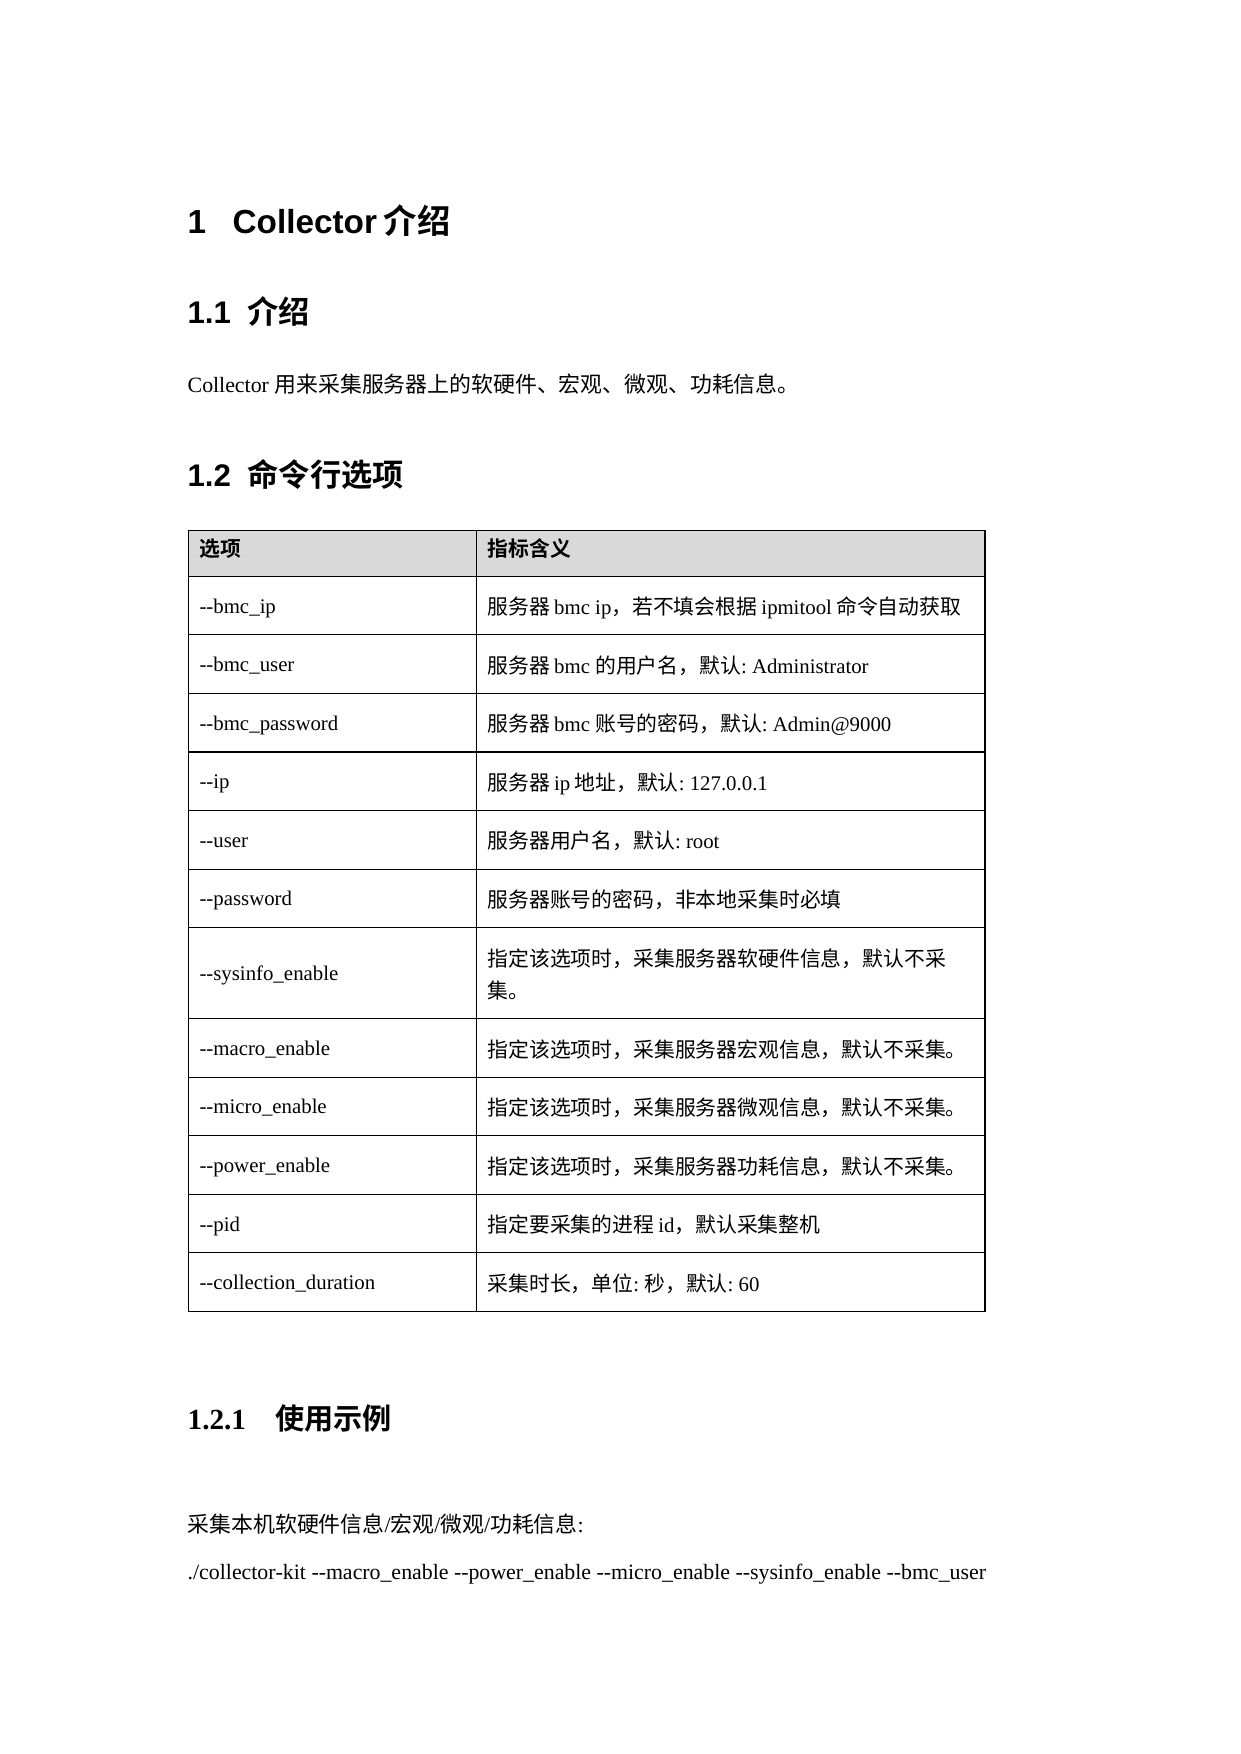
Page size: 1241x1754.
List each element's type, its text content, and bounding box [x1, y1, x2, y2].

table_cell 服务器bmc 的用户名，默认: Administrator [477, 635, 984, 693]
table_cell --sysinfo_enable [189, 928, 476, 1018]
subtitle 使用示例 [187, 1384, 1053, 1449]
table_cell 采集时长，单位: 秒，默认: 60 [477, 1253, 984, 1311]
table_cell 服务器账号的密码，非本地采集时必填 [477, 870, 984, 927]
table_cell 服务器ip地址，默认: 127.0.0.1 [477, 753, 984, 810]
subtitle Collector介绍 [187, 187, 1053, 252]
table_header 指标含义 [477, 531, 984, 576]
subtitle 命令行选项 [187, 440, 1053, 505]
table_cell --ip [189, 753, 476, 810]
table_cell --pid [189, 1195, 476, 1252]
table_cell 服务器bmc 账号的密码，默认: Admin@9000 [477, 694, 984, 751]
table_cell 服务器用户名，默认: root [477, 811, 984, 868]
table_cell 指定该选项时，采集服务器微观信息，默认不采集。 [477, 1078, 984, 1135]
text Collector 用来采集服务器上的软硬件、宏观、微观、功耗信息。 [187, 367, 1053, 399]
table_cell 指定该选项时，采集服务器软硬件信息，默认不采集。 [477, 928, 984, 1018]
table_cell --bmc_ip [189, 577, 476, 634]
table_cell --macro_enable [189, 1019, 476, 1077]
table_cell --user [189, 811, 476, 868]
table_cell --bmc_password [189, 694, 476, 751]
text 采集本机软硬件信息/宏观/微观/功耗信息: [187, 1507, 1053, 1539]
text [187, 1555, 1053, 1588]
table_header 选项 [189, 531, 476, 576]
table_cell 指定该选项时，采集服务器功耗信息，默认不采集。 [477, 1136, 984, 1194]
table_cell --password [189, 870, 476, 927]
table_cell 指定该选项时，采集服务器宏观信息，默认不采集。 [477, 1019, 984, 1077]
subtitle 介绍 [187, 277, 1053, 342]
table_cell 指定要采集的进程id，默认采集整机 [477, 1195, 984, 1252]
table_cell --micro_enable [189, 1078, 476, 1135]
table_cell --bmc_user [189, 635, 476, 693]
table_cell --power_enable [189, 1136, 476, 1194]
table_cell 服务器bmc ip，若不填会根据ipmitool命令自动获取 [477, 577, 984, 634]
table_cell --collection_duration [189, 1253, 476, 1311]
